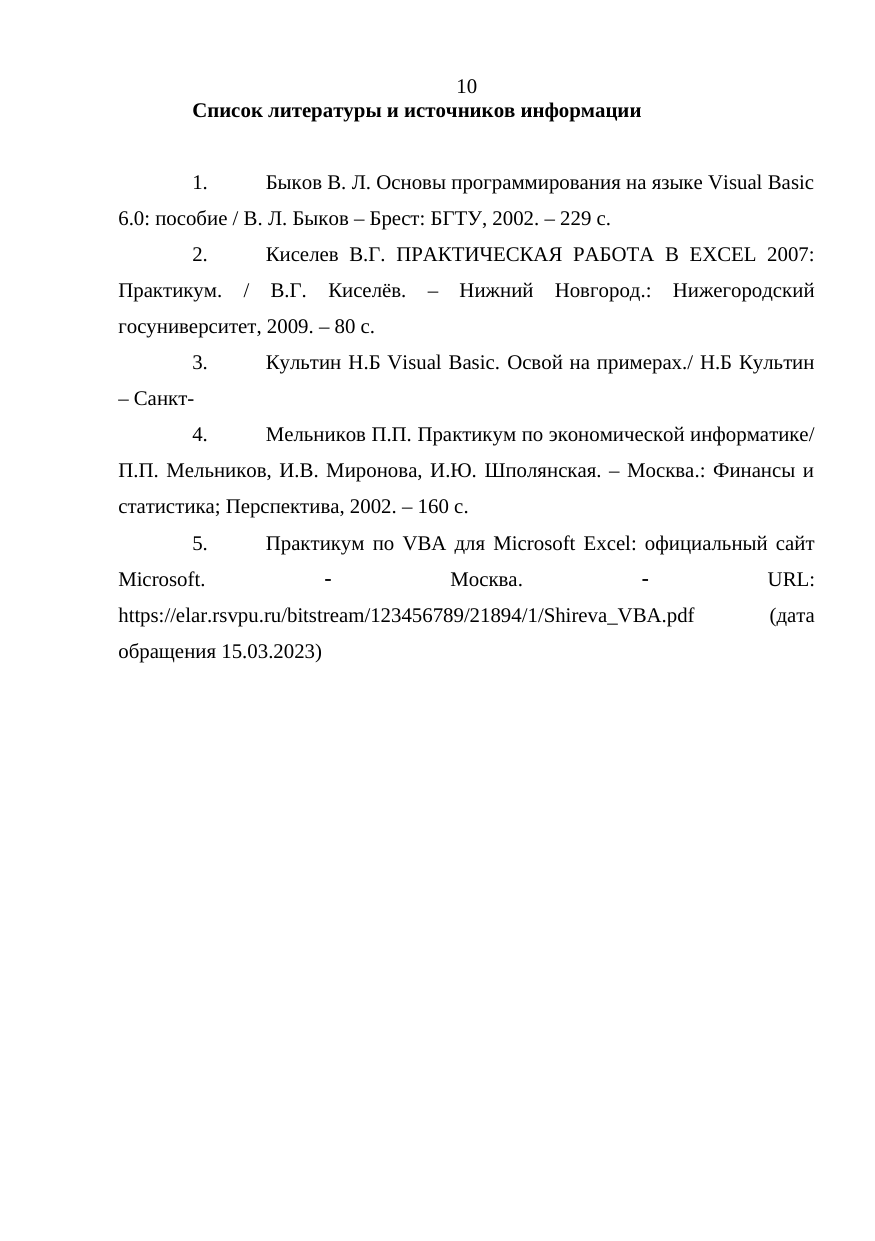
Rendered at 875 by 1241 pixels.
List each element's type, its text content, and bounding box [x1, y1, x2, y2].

list Практикум по VBA для Microsoft Excel: официальный сайт Microsoft. Москва. URL: https://elar.rsvpu.ru/bitstream/123456789/21894/1/Shireva_VBA.pdf (дата обращения 15.03.2023) [118, 530, 815, 663]
list Киселев В.Г. ПРАКТИЧЕСКАЯ РАБОТА В EXCEL 2007: Практикум. / В.Г. Киселёв. – Нижний Новгород.: Нижегородский госуниверситет, 2009. – 80 с. [118, 242, 815, 338]
list Культин Н.Б Visual Basic. Освой на примерах./ Н.Б Культин – Санкт- [118, 350, 815, 410]
list Быков В. Л. Основы программирования на языке Visual Basic 6.0: пособие / В. Л. Быков – Брест: БГТУ, 2002. – 229 с. [118, 170, 815, 230]
list Мельников П.П. Практикум по экономической информатике/ П.П. Мельников, И.В. Миронова, И.Ю. Шполянская. – Москва.: Финансы и статистика; Перспектива, 2002. – 160 с. [118, 422, 815, 518]
text Список литературы и источников информации [118, 98, 815, 122]
